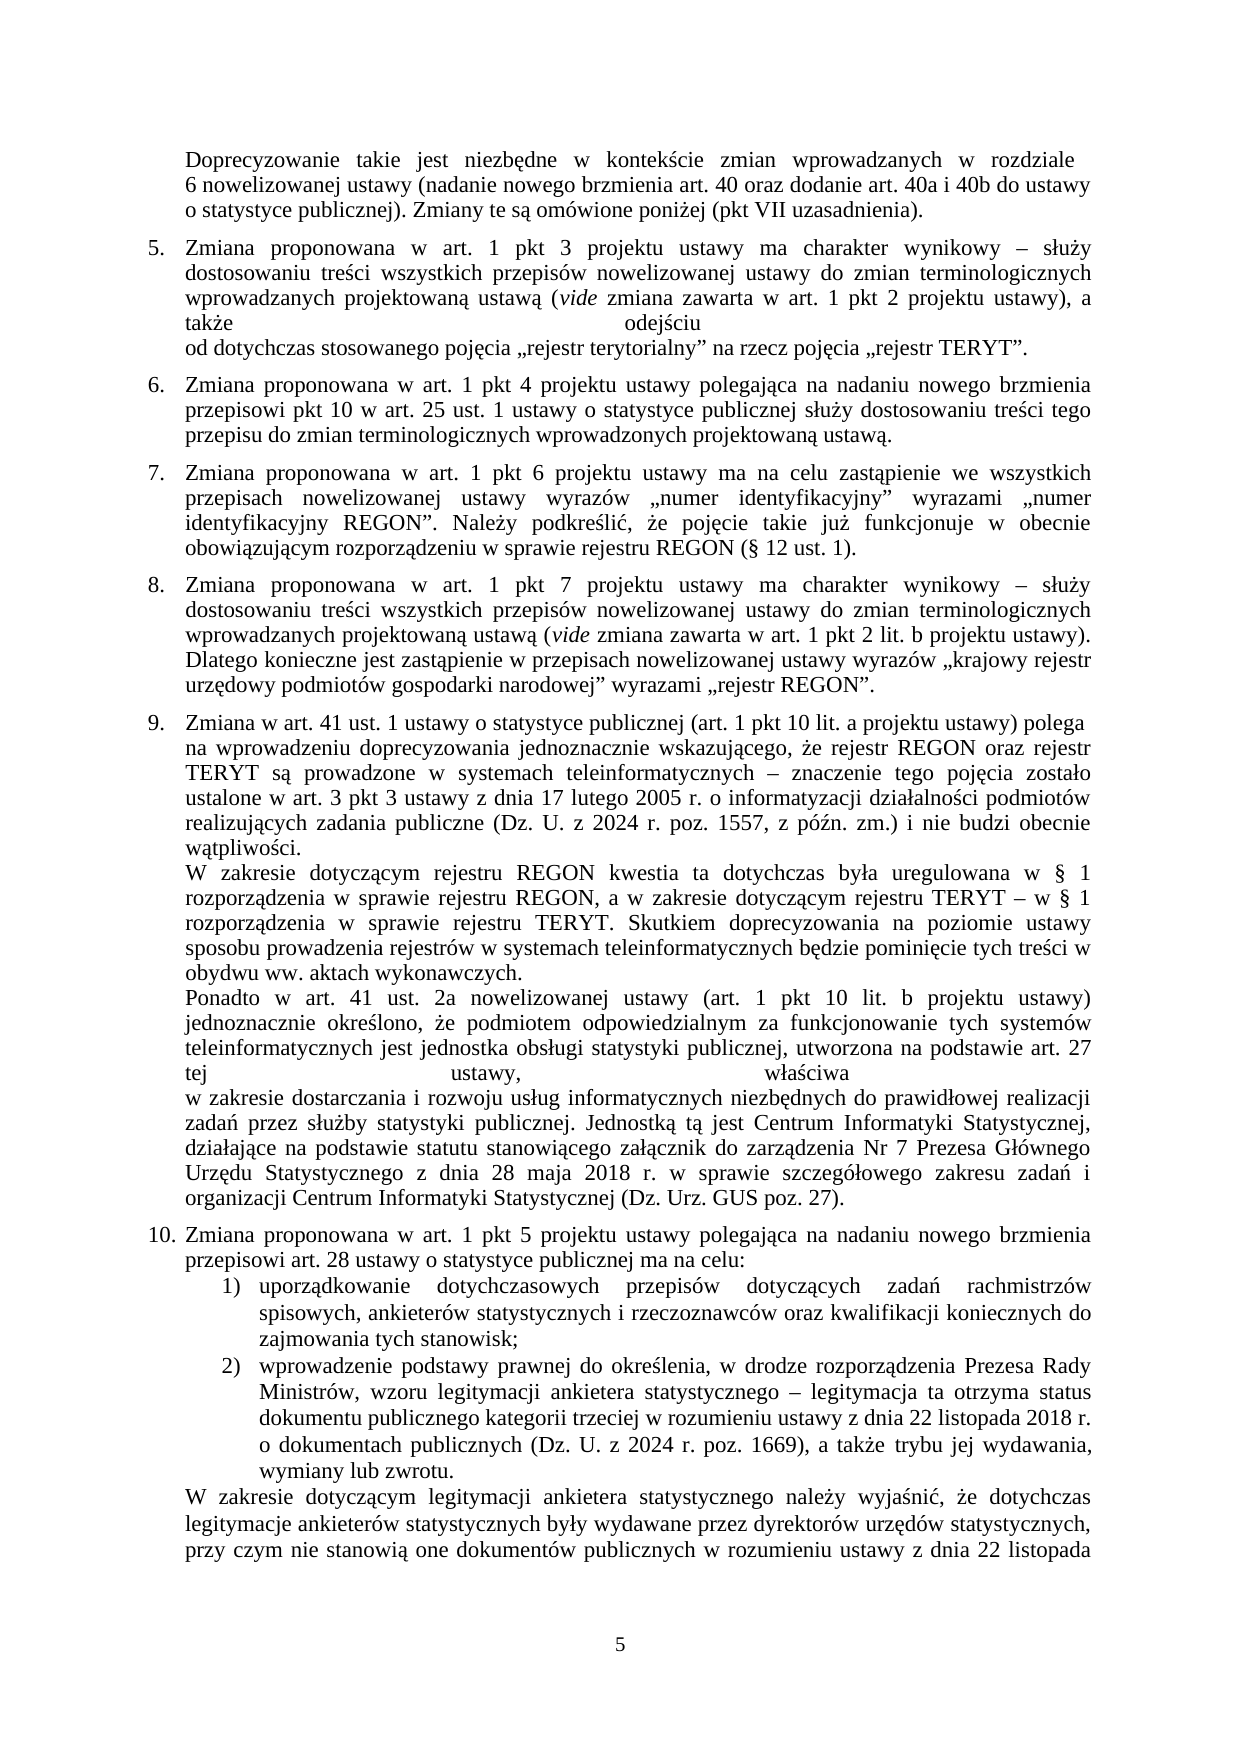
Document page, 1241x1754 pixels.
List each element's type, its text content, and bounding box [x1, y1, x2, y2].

list uporządkowanie dotychczasowych przepisów dotyczących zadań rachmistrzów spisowych, ankieterów statystycznych i rzeczoznawców oraz kwalifikacji koniecznych do zajmowania tych stanowisk; [221, 1273, 1093, 1352]
list Doprecyzowanie takie jest niezbędne w kontekście zmian wprowadzanych w rozdziale 6 nowelizowanej ustawy (nadanie nowego brzmienia art. 40 oraz dodanie art. 40a i 40b do ustawy o statystyce publicznej). Zmiany te są omówione poniżej (pkt VII uzasadnienia). [185, 148, 1093, 223]
list wprowadzenie podstawy prawnej do określenia, w drodze rozporządzenia Prezesa Rady Ministrów, wzoru legitymacji ankietera statystycznego – legitymacja ta otrzyma status dokumentu publicznego kategorii trzeciej w rozumieniu ustawy z dnia 22 listopada 2018 r. o dokumentach publicznych (Dz. U. z 2024 r. poz. 1669), a także trybu jej wydawania, wymiany lub zwrotu. [221, 1352, 1093, 1483]
list Zmiana proponowana w art. 1 pkt 4 projektu ustawy polegająca na nadaniu nowego brzmienia przepisowi pkt 10 w art. 25 ust. 1 ustawy o statystyce publicznej służy dostosowaniu treści tego przepisu do zmian terminologicznych wprowadzonych projektowaną ustawą. [148, 373, 1093, 448]
list Zmiana w art. 41 ust. 1 ustawy o statystyce publicznej (art. 1 pkt 10 lit. a projektu ustawy) polega na wprowadzeniu doprecyzowania jednoznacznie wskazującego, że rejestr REGON oraz rejestr TERYT są prowadzone w systemach teleinformatycznych – znaczenie tego pojęcia zostało ustalone w art. 3 pkt 3 ustawy z dnia 17 lutego 2005 r. o informatyzacji działalności podmiotów realizujących zadania publiczne (Dz. U. z 2024 r. poz. 1557, z późn. zm.) i nie budzi obecnie wątpliwości. W zakresie dotyczącym rejestru REGON kwestia ta dotychczas była uregulowana w § 1 rozporządzenia w sprawie rejestru REGON, a w zakresie dotyczącym rejestru TERYT – w § 1 rozporządzenia w sprawie rejestru TERYT. Skutkiem doprecyzowania na poziomie ustawy sposobu prowadzenia rejestrów w systemach teleinformatycznych będzie pominięcie tych treści w obydwu ww. aktach wykonawczych. [148, 710, 1093, 985]
list Zmiana proponowana w art. 1 pkt 3 projektu ustawy ma charakter wynikowy – służy dostosowaniu treści wszystkich przepisów nowelizowanej ustawy do zmian terminologicznych wprowadzanych projektowaną ustawą (vide zmiana zawarta w art. 1 pkt 2 projektu ustawy), a także odejściu od dotychczas stosowanego pojęcia „rejestr terytorialny” na rzecz pojęcia „rejestr TERYT”. [148, 235, 1093, 360]
list Zmiana proponowana w art. 1 pkt 6 projektu ustawy ma na celu zastąpienie we wszystkich przepisach nowelizowanej ustawy wyrazów „numer identyfikacyjny” wyrazami „numer identyfikacyjny REGON”. Należy podkreślić, że pojęcie takie już funkcjonuje w obecnie obowiązującym rozporządzeniu w sprawie rejestru REGON (§ 12 ust. 1). [148, 460, 1093, 560]
list Ponadto w art. 41 ust. 2a nowelizowanej ustawy (art. 1 pkt 10 lit. b projektu ustawy) jednoznacznie określono, że podmiotem odpowiedzialnym za funkcjonowanie tych systemów teleinformatycznych jest jednostka obsługi statystyki publicznej, utworzona na podstawie art. 27 tej ustawy, właściwa w zakresie dostarczania i rozwoju usług informatycznych niezbędnych do prawidłowej realizacji zadań przez służby statystyki publicznej. Jednostką tą jest Centrum Informatyki Statystycznej, działające na podstawie statutu stanowiącego załącznik do zarządzenia Nr 7 Prezesa Głównego Urzędu Statystycznego z dnia 28 maja 2018 r. w sprawie szczegółowego zakresu zadań i organizacji Centrum Informatyki Statystycznej (Dz. Urz. GUS poz. 27). [185, 985, 1093, 1210]
list Zmiana proponowana w art. 1 pkt 5 projektu ustawy polegająca na nadaniu nowego brzmienia przepisowi art. 28 ustawy o statystyce publicznej ma na celu: [148, 1223, 1093, 1273]
list Zmiana proponowana w art. 1 pkt 7 projektu ustawy ma charakter wynikowy – służy dostosowaniu treści wszystkich przepisów nowelizowanej ustawy do zmian terminologicznych wprowadzanych projektowaną ustawą (vide zmiana zawarta w art. 1 pkt 2 lit. b projektu ustawy). Dlatego konieczne jest zastąpienie w przepisach nowelizowanej ustawy wyrazów „krajowy rejestr urzędowy podmiotów gospodarki narodowej” wyrazami „rejestr REGON”. [148, 573, 1093, 698]
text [185, 1483, 1093, 1562]
